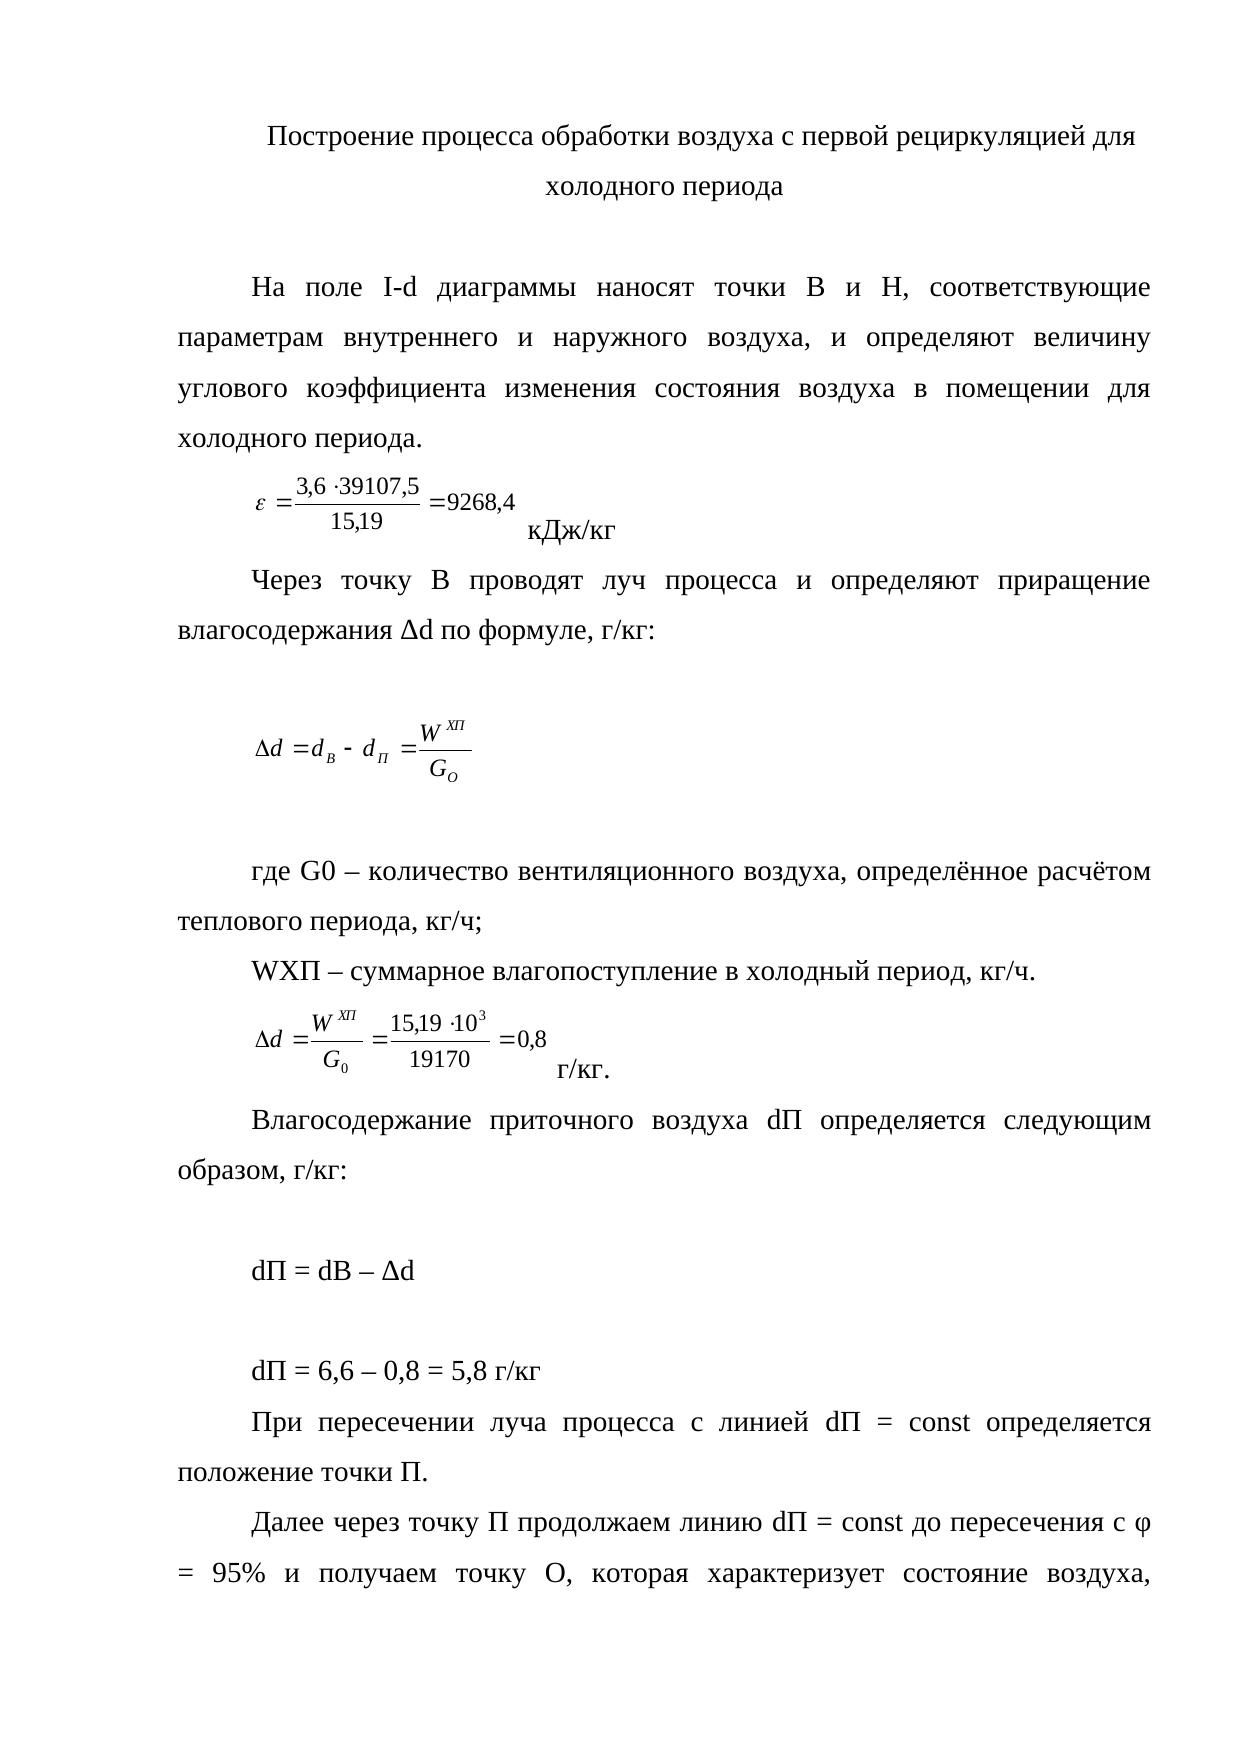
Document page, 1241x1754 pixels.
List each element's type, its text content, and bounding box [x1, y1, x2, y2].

text dП = dВ – Δd [177, 1253, 1152, 1286]
text Влагосодержание приточного воздуха dП определяется следующим образом, г/кг: [177, 1102, 1152, 1186]
text где G0 – количество вентиляционного воздуха, определённое расчётом теплового периода, кг/ч; [177, 853, 1152, 937]
text г/кг. [177, 1004, 1152, 1085]
text Построение процесса обработки воздуха с первой рециркуляцией для холодного периода [177, 118, 1152, 202]
text dП = 6,6 – 0,8 = 5,8 г/кг [177, 1353, 1152, 1387]
text WХП – суммарное влагопоступление в холодный период, кг/ч. [177, 953, 1152, 987]
text При пересечении луча процесса с линией dП = const определяется положение точки П. [177, 1404, 1152, 1488]
text кДж/кг [177, 470, 1152, 545]
text На поле I-d диаграммы наносят точки В и Н, соответствующие параметрам внутреннего и наружного воздуха, и определяют величину углового коэффициента изменения состояния воздуха в помещении для холодного периода. [177, 269, 1152, 453]
text Через точку В проводят луч процесса и определяют приращение влагосодержания Δd по формуле, г/кг: [177, 562, 1152, 646]
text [177, 1504, 1152, 1588]
